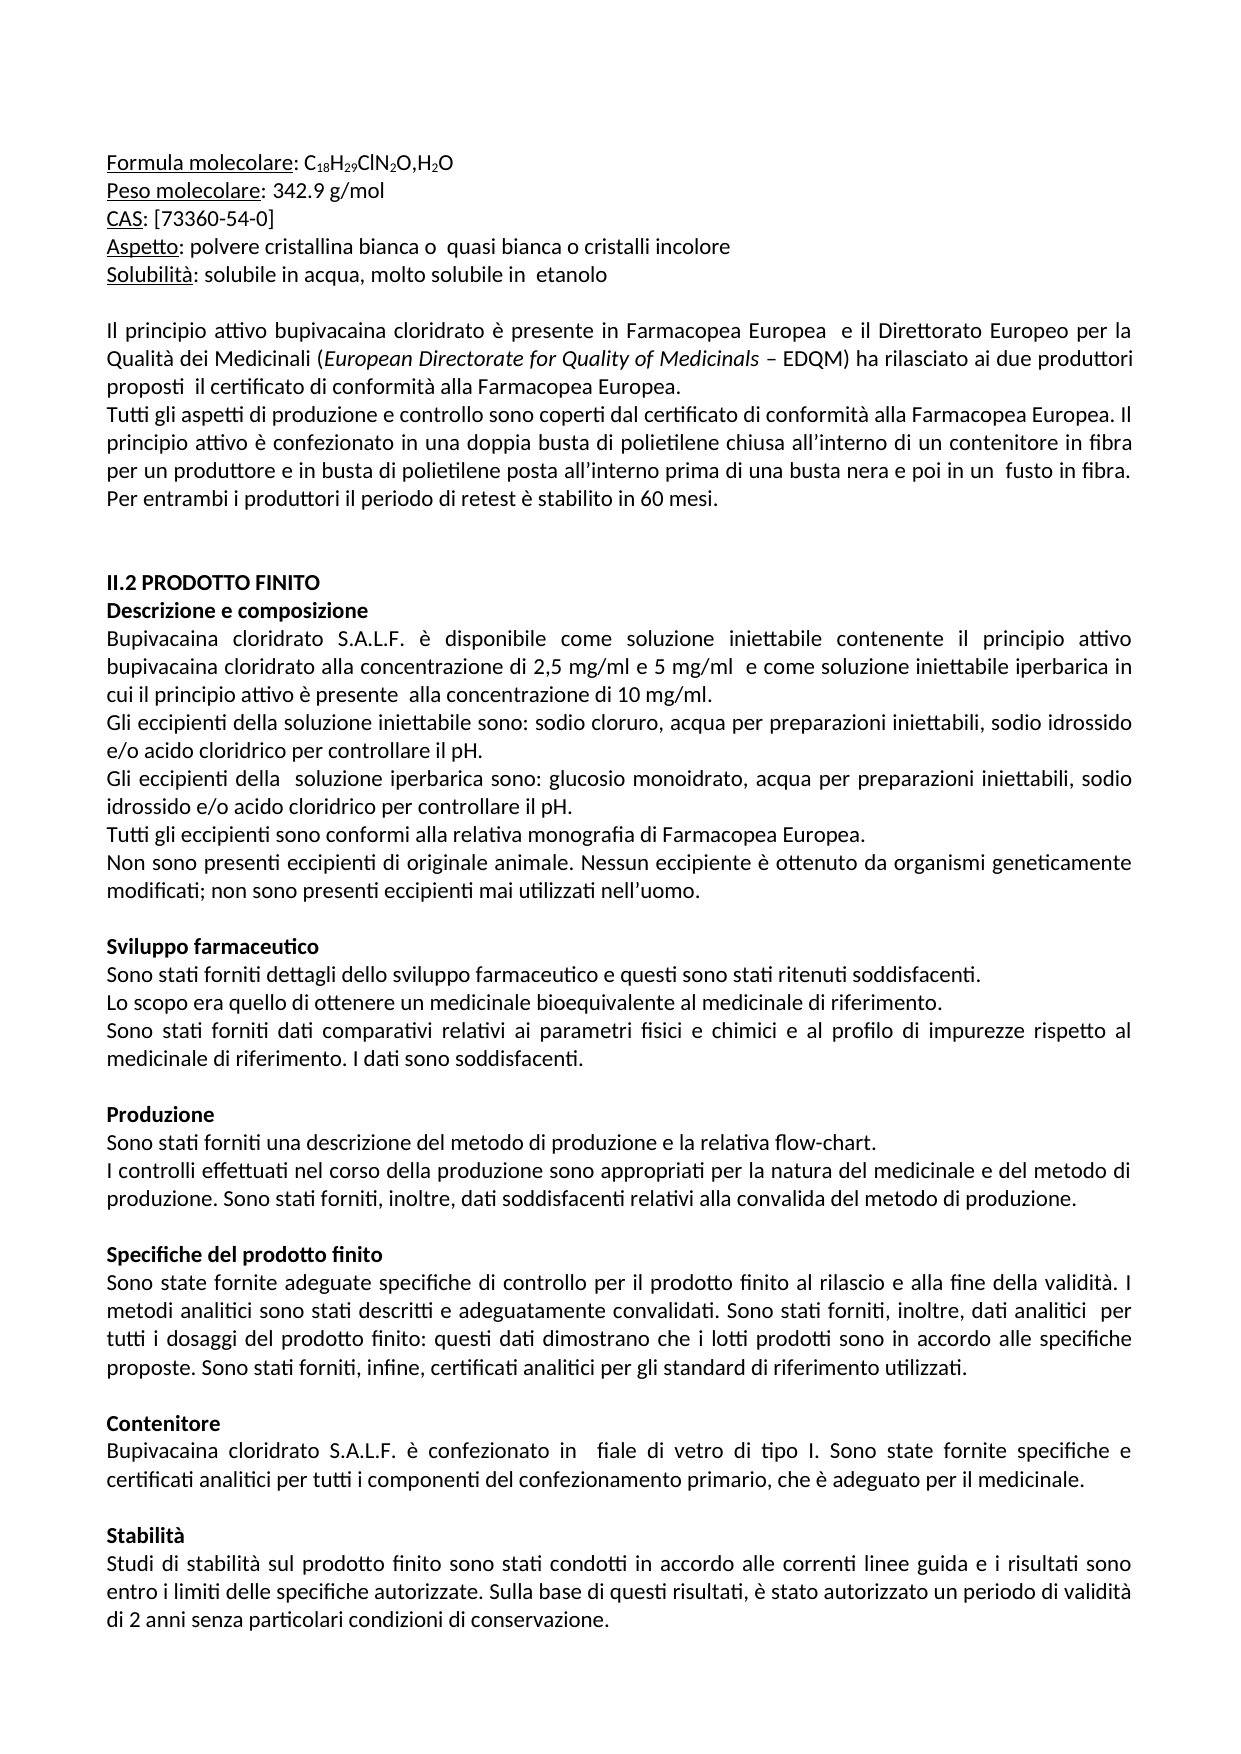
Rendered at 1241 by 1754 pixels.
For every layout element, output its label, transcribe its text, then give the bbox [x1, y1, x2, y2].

text Studi di stabilità sul prodotto finito sono stati condotti in accordo alle correnti linee guida e i risultati sono entro i limiti delle specifiche autorizzate. Sulla base di questi risultati, è stato autorizzato un periodo di validità di 2 anni senza particolari condizioni di conservazione. [106, 1549, 1134, 1633]
text Solubilità: solubile in acqua, molto solubile in etanolo [106, 260, 1134, 288]
text Tutti gli aspetti di produzione e controllo sono coperti dal certificato di conformità alla Farmacopea Europea. Il principio attivo è confezionato in una doppia busta di polietilene chiusa all’interno di un contenitore in fibra per un produttore e in busta di polietilene posta all’interno prima di una busta nera e poi in un fusto in fibra. Per entrambi i produttori il periodo di retest è stabilito in 60 mesi. [106, 400, 1134, 512]
text Formula molecolare: C18H29ClN2O,H2O [106, 148, 1134, 176]
text Il principio attivo bupivacaina cloridrato è presente in Farmacopea Europea e il Direttorato Europeo per la Qualità dei Medicinali (European Directorate for Quality of Medicinals – EDQM) ha rilasciato ai due produttori proposti il certificato di conformità alla Farmacopea Europea. [106, 316, 1134, 400]
text Non sono presenti eccipienti di originale animale. Nessun eccipiente è ottenuto da organismi geneticamente modificati; non sono presenti eccipienti mai utilizzati nell’uomo. [106, 848, 1134, 904]
text Lo scopo era quello di ottenere un medicinale bioequivalente al medicinale di riferimento. [106, 988, 1134, 1016]
text Gli eccipienti della soluzione iniettabile sono: sodio cloruro, acqua per preparazioni iniettabili, sodio idrossido e/o acido cloridrico per controllare il pH. [106, 708, 1134, 764]
text Contenitore [106, 1409, 1134, 1437]
subtitle Aspetto: polvere cristallina bianca o quasi bianca o cristalli incolore [106, 232, 1134, 260]
text Bupivacaina cloridrato S.A.L.F. è disponibile come soluzione iniettabile contenente il principio attivo bupivacaina cloridrato alla concentrazione di 2,5 mg/ml e 5 mg/ml e come soluzione iniettabile iperbarica in cui il principio attivo è presente alla concentrazione di 10 mg/ml. [106, 624, 1134, 708]
text Sono stati forniti una descrizione del metodo di produzione e la relativa flow-chart. [106, 1128, 1134, 1156]
text Sono stati forniti dettagli dello sviluppo farmaceutico e questi sono stati ritenuti soddisfacenti. [106, 960, 1134, 988]
text Gli eccipienti della soluzione iperbarica sono: glucosio monoidrato, acqua per preparazioni iniettabili, sodio idrossido e/o acido cloridrico per controllare il pH. [106, 764, 1134, 820]
text Peso molecolare: 342.9 g/mol [106, 176, 1134, 204]
text Specifiche del prodotto finito [106, 1241, 1134, 1268]
text Descrizione e composizione [106, 596, 1134, 624]
subtitle CAS: [73360-54-0] [106, 204, 1134, 232]
text Tutti gli eccipienti sono conformi alla relativa monografia di Farmacopea Europea. [106, 820, 1132, 848]
text Produzione [106, 1100, 1134, 1128]
text Sono stati forniti dati comparativi relativi ai parametri fisici e chimici e al profilo di impurezze rispetto al medicinale di riferimento. I dati sono soddisfacenti. [106, 1016, 1134, 1072]
text Bupivacaina cloridrato S.A.L.F. è confezionato in fiale di vetro di tipo I. Sono state fornite specifiche e certificati analitici per tutti i componenti del confezionamento primario, che è adeguato per il medicinale. [106, 1437, 1134, 1493]
text II.2 PRODOTTO FINITO [106, 568, 1134, 596]
text Stabilità [106, 1521, 1134, 1549]
text I controlli effettuati nel corso della produzione sono appropriati per la natura del medicinale e del metodo di produzione. Sono stati forniti, inoltre, dati soddisfacenti relativi alla convalida del metodo di produzione. [106, 1156, 1134, 1212]
text Sviluppo farmaceutico [106, 932, 1134, 960]
text Sono state fornite adeguate specifiche di controllo per il prodotto finito al rilascio e alla fine della validità. I metodi analitici sono stati descritti e adeguatamente convalidati. Sono stati forniti, inoltre, dati analitici per tutti i dosaggi del prodotto finito: questi dati dimostrano che i lotti prodotti sono in accordo alle specifiche proposte. Sono stati forniti, infine, certificati analitici per gli standard di riferimento utilizzati. [106, 1268, 1134, 1381]
